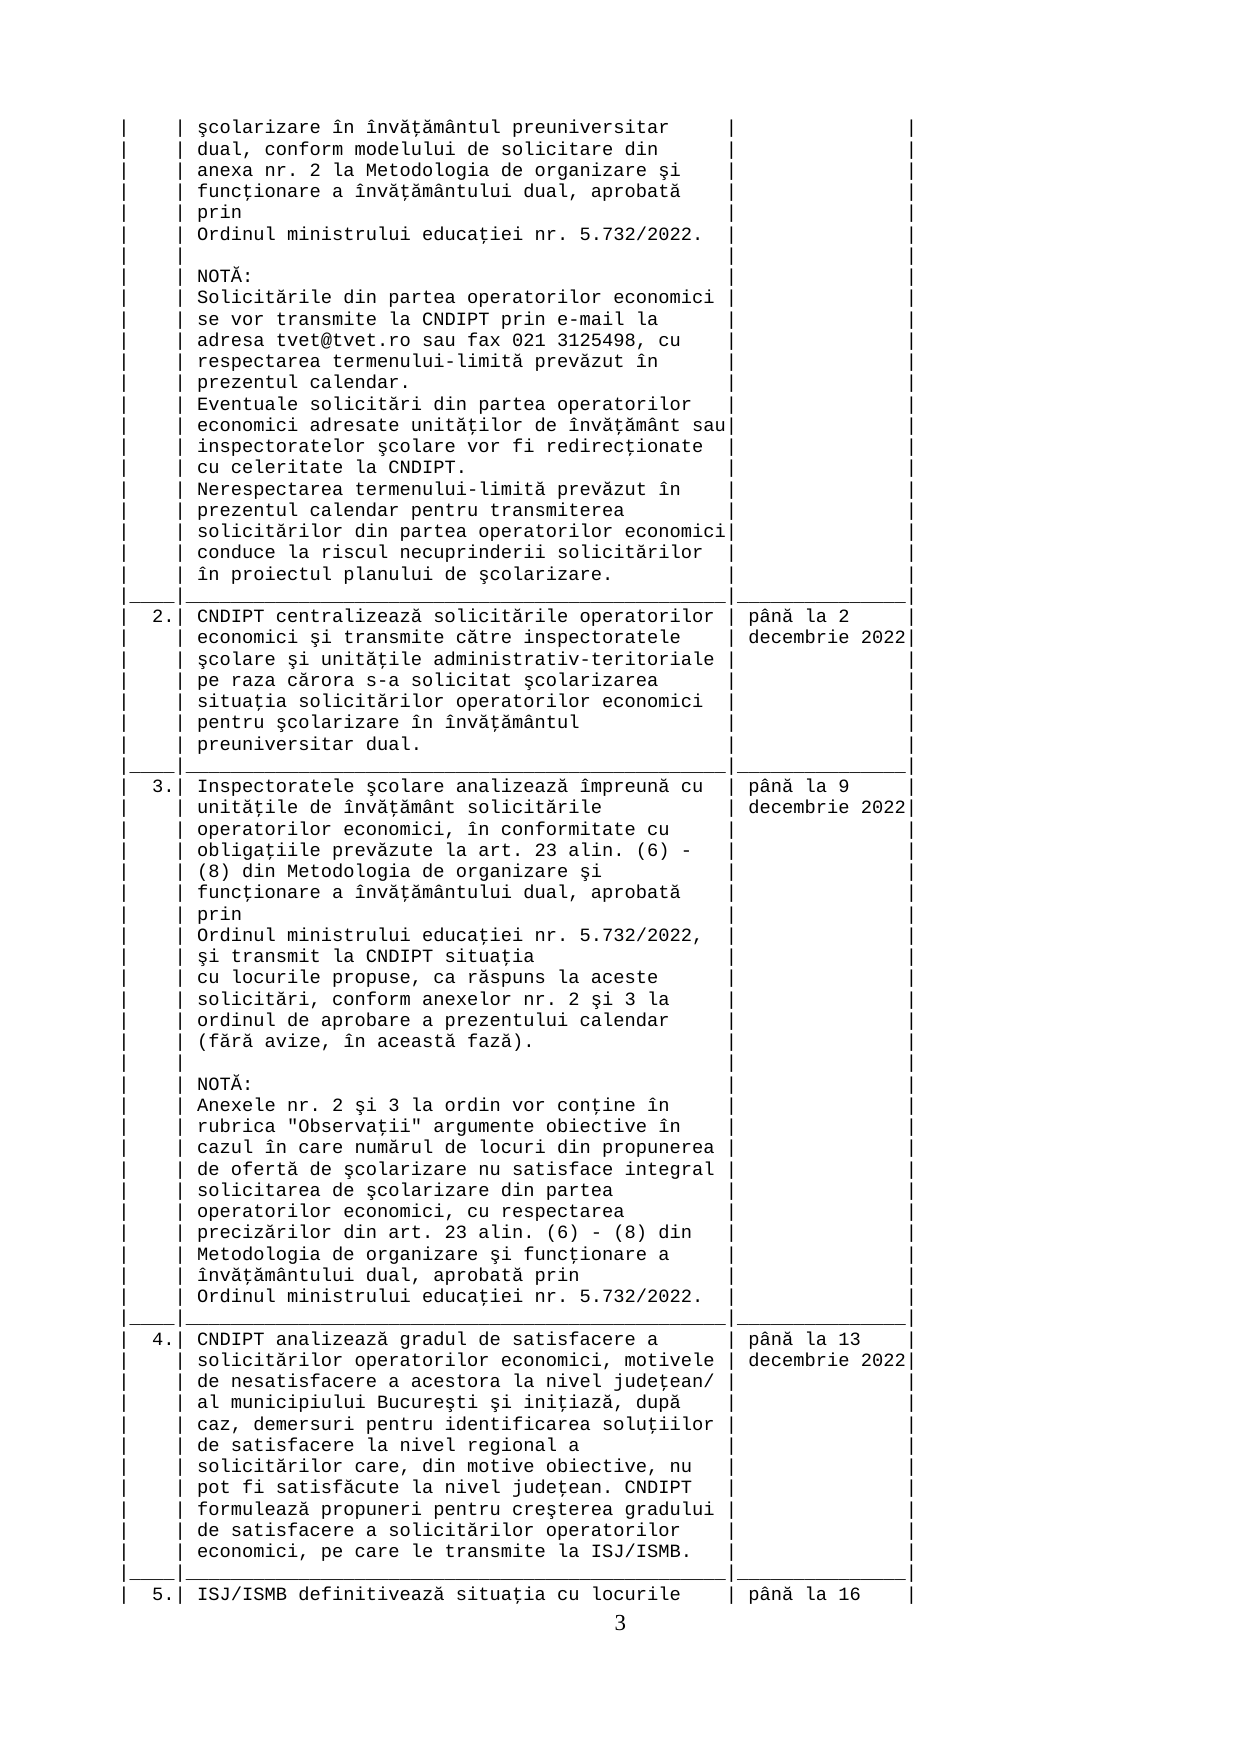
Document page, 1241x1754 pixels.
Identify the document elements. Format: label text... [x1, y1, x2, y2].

text | | cu locurile propuse, ca răspuns la aceste | | [118, 968, 1122, 989]
text | | Ordinul ministrului educaţiei nr. 5.732/2022, | | [118, 926, 1122, 947]
text | | | | [118, 1053, 1122, 1074]
text | | pentru şcolarizare în învăţământul | | [118, 713, 1122, 734]
text | | Ordinul ministrului educaţiei nr. 5.732/2022. | | [118, 1287, 1122, 1308]
text |____|________________________________________________|_______________| [118, 756, 1122, 777]
text | 3.| Inspectoratele şcolare analizează împreună cu | până la 9 | [118, 777, 1122, 798]
text | | economici, pe care le transmite la ISJ/ISMB. | | [118, 1542, 1122, 1563]
text | | Solicitările din partea operatorilor economici | | [118, 288, 1122, 309]
text | | economici şi transmite către inspectoratele | decembrie 2022| [118, 628, 1122, 649]
text | | de ofertă de şcolarizare nu satisface integral | | [118, 1159, 1122, 1181]
text | | formulează propuneri pentru creşterea gradului | | [118, 1499, 1122, 1521]
text | 4.| CNDIPT analizează gradul de satisfacere a | până la 13 | [118, 1329, 1122, 1351]
text | | caz, demersuri pentru identificarea soluţiilor | | [118, 1414, 1122, 1436]
text | | se vor transmite la CNDIPT prin e-mail la | | [118, 309, 1122, 331]
text | | preuniversitar dual. | | [118, 734, 1122, 756]
text | 5.| ISJ/ISMB definitivează situaţia cu locurile | până la 16 | [118, 1584, 1122, 1606]
text | | ordinul de aprobare a prezentului calendar | | [118, 1011, 1122, 1032]
text | | Eventuale solicitări din partea operatorilor | | [118, 394, 1122, 416]
text | | solicitărilor care, din motive obiective, nu | | [118, 1457, 1122, 1478]
text | | respectarea termenului-limită prevăzut în | | [118, 352, 1122, 373]
text | | Nerespectarea termenului-limită prevăzut în | | [118, 479, 1122, 501]
text | | prezentul calendar. | | [118, 373, 1122, 394]
text | | şcolare şi unităţile administrativ-teritoriale | | [118, 649, 1122, 671]
text | | Metodologia de organizare şi funcţionare a | | [118, 1244, 1122, 1266]
text | | (8) din Metodologia de organizare şi | | [118, 862, 1122, 883]
text | | cazul în care numărul de locuri din propunerea | | [118, 1138, 1122, 1159]
text | | de satisfacere la nivel regional a | | [118, 1436, 1122, 1457]
text | | | | [118, 246, 1122, 267]
text | | operatorilor economici, cu respectarea | | [118, 1202, 1122, 1223]
text |____|________________________________________________|_______________| [118, 1563, 1122, 1584]
text | | obligaţiile prevăzute la art. 23 alin. (6) - | | [118, 841, 1122, 862]
text | | Ordinul ministrului educaţiei nr. 5.732/2022. | | [118, 224, 1122, 246]
text | | NOTĂ: | | [118, 1074, 1122, 1096]
text | | învăţământului dual, aprobată prin | | [118, 1266, 1122, 1287]
text | | anexa nr. 2 la Metodologia de organizare şi | | [118, 161, 1122, 182]
text | | cu celeritate la CNDIPT. | | [118, 458, 1122, 479]
text | | prin | | [118, 904, 1122, 926]
text | | inspectoratelor şcolare vor fi redirecţionate | | [118, 437, 1122, 458]
text | | Anexele nr. 2 şi 3 la ordin vor conţine în | | [118, 1096, 1122, 1117]
text | | prin | | [118, 203, 1122, 224]
text | | pe raza cărora s-a solicitat şcolarizarea | | [118, 671, 1122, 692]
text | | de satisfacere a solicitărilor operatorilor | | [118, 1521, 1122, 1542]
text | | şcolarizare în învăţământul preuniversitar | | [118, 118, 1122, 139]
text | | dual, conform modelului de solicitare din | | [118, 139, 1122, 161]
text | | funcţionare a învăţământului dual, aprobată | | [118, 182, 1122, 203]
text | | unităţile de învăţământ solicitările | decembrie 2022| [118, 798, 1122, 819]
text | | şi transmit la CNDIPT situaţia | | [118, 947, 1122, 968]
text | | conduce la riscul necuprinderii solicitărilor | | [118, 543, 1122, 564]
text | | prezentul calendar pentru transmiterea | | [118, 501, 1122, 522]
text | | în proiectul planului de şcolarizare. | | [118, 564, 1122, 586]
text | | solicitări, conform anexelor nr. 2 şi 3 la | | [118, 989, 1122, 1011]
text | | economici adresate unităţilor de învăţământ sau| | [118, 416, 1122, 437]
text | | precizărilor din art. 23 alin. (6) - (8) din | | [118, 1223, 1122, 1244]
text | | funcţionare a învăţământului dual, aprobată | | [118, 883, 1122, 904]
text | | solicitărilor din partea operatorilor economici| | [118, 522, 1122, 543]
text | | al municipiului Bucureşti şi iniţiază, după | | [118, 1393, 1122, 1414]
text |____|________________________________________________|_______________| [118, 586, 1122, 607]
text | | pot fi satisfăcute la nivel judeţean. CNDIPT | | [118, 1478, 1122, 1499]
text | | (fără avize, în această fază). | | [118, 1032, 1122, 1053]
text | | operatorilor economici, în conformitate cu | | [118, 819, 1122, 841]
text |____|________________________________________________|_______________| [118, 1308, 1122, 1329]
text | | solicitărilor operatorilor economici, motivele | decembrie 2022| [118, 1351, 1122, 1372]
text | | situaţia solicitărilor operatorilor economici | | [118, 692, 1122, 713]
text | 2.| CNDIPT centralizează solicitările operatorilor | până la 2 | [118, 607, 1122, 628]
text | | de nesatisfacere a acestora la nivel judeţean/ | | [118, 1372, 1122, 1393]
text | | rubrica "Observaţii" argumente obiective în | | [118, 1117, 1122, 1138]
text | | solicitarea de şcolarizare din partea | | [118, 1181, 1122, 1202]
text | | NOTĂ: | | [118, 267, 1122, 288]
text | | adresa tvet@tvet.ro sau fax 021 3125498, cu | | [118, 331, 1122, 352]
